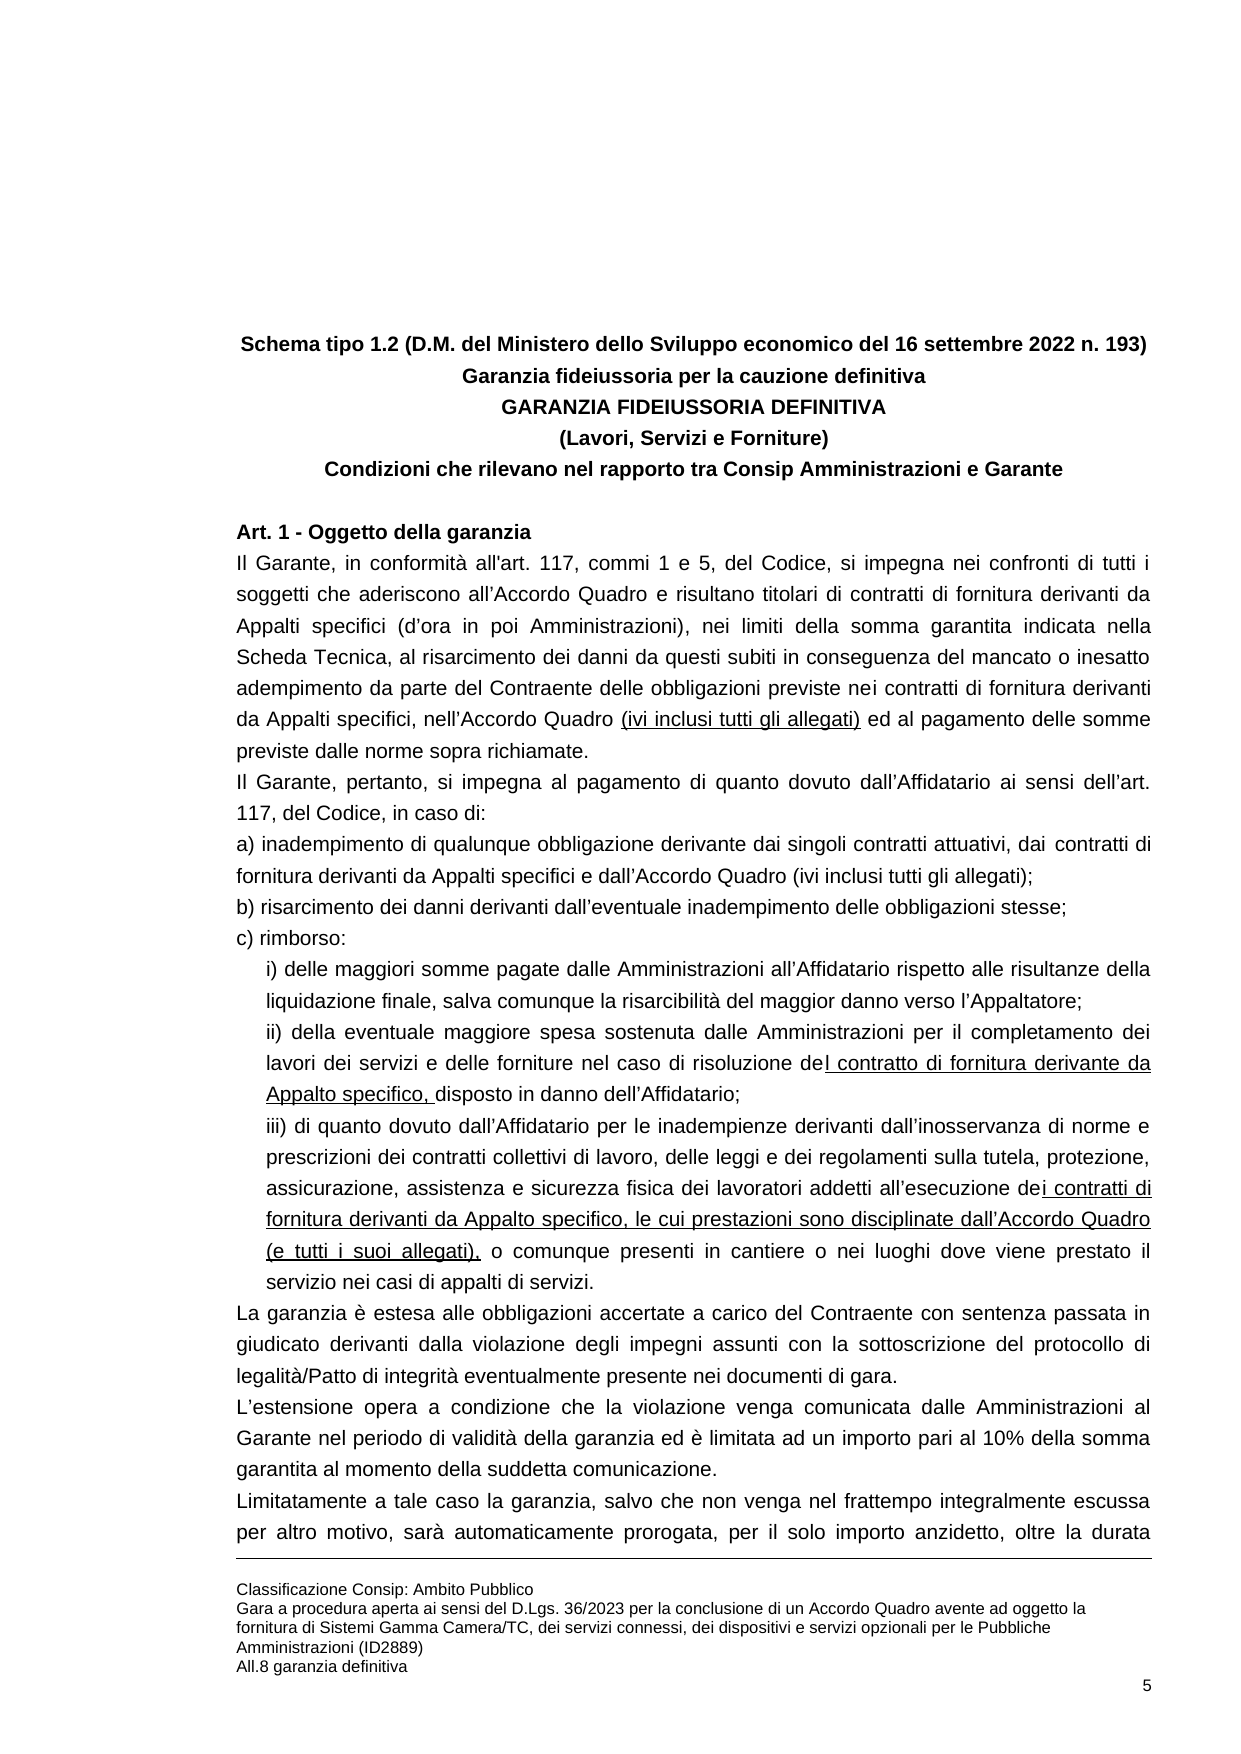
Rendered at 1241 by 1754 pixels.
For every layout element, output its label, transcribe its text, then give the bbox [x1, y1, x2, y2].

text Il Garante, in conformità all'art. 117, commi 1 e 5, del Codice, si impegna nei confronti di tutti i soggetti che aderiscono all’Accordo Quadro e risultano titolari di contratti di fornitura derivanti da Appalti specifici (d’ora in poi Amministrazioni), nei limiti della somma garantita indicata nella Scheda Tecnica, al risarcimento dei danni da questi subiti in conseguenza del mancato o inesatto adempimento da parte del Contraente delle obbligazioni previste nei contratti di fornitura derivanti da Appalti specifici, nell’Accordo Quadro (ivi inclusi tutti gli allegati) ed al pagamento delle somme previste dalle norme sopra richiamate. [236, 544, 1152, 762]
text i) delle maggiori somme pagate dalle Amministrazioni all’Affidatario rispetto alle risultanze della liquidazione finale, salva comunque la risarcibilità del maggior danno verso l’Appaltatore; [266, 950, 1152, 1012]
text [236, 1481, 1152, 1544]
text ii) della eventuale maggiore spesa sostenuta dalle Amministrazioni per il completamento dei lavori dei servizi e delle forniture nel caso di risoluzione del contratto di fornitura derivante da Appalto specifico, disposto in danno dell’Affidatario; [266, 1012, 1152, 1106]
text b) risarcimento dei danni derivanti dall’eventuale inadempimento delle obbligazioni stesse; [236, 887, 1152, 919]
text c) rimborso: [236, 919, 1152, 950]
text Condizioni che rilevano nel rapporto tra Consip Amministrazioni e Garante [236, 450, 1152, 481]
text L’estensione opera a condizione che la violazione venga comunicata dalle Amministrazioni al Garante nel periodo di validità della garanzia ed è limitata ad un importo pari al 10% della somma garantita al momento della suddetta comunicazione. [236, 1387, 1152, 1481]
text a) inadempimento di qualunque obbligazione derivante dai singoli contratti attuativi, dai contratti di fornitura derivanti da Appalti specifici e dall’Accordo Quadro (ivi inclusi tutti gli allegati); [236, 825, 1152, 887]
text iii) di quanto dovuto dall’Affidatario per le inadempienze derivanti dall’inosservanza di norme e prescrizioni dei contratti collettivi di lavoro, delle leggi e dei regolamenti sulla tutela, protezione, assicurazione, assistenza e sicurezza fisica dei lavoratori addetti all’esecuzione dei contratti di fornitura derivanti da Appalto specifico, le cui prestazioni sono disciplinate dall’Accordo Quadro (e tutti i suoi allegati), o comunque presenti in cantiere o nei luoghi dove viene prestato il servizio nei casi di appalti di servizi. [266, 1106, 1152, 1294]
text Garanzia fideiussoria per la cauzione definitiva [236, 356, 1152, 387]
text Art. 1 - Oggetto della garanzia [236, 512, 1152, 544]
text La garanzia è estesa alle obbligazioni accertate a carico del Contraente con sentenza passata in giudicato derivanti dalla violazione degli impegni assunti con la sottoscrizione del protocollo di legalità/Patto di integrità eventualmente presente nei documenti di gara. [236, 1294, 1152, 1387]
text Schema tipo 1.2 (D.M. del Ministero dello Sviluppo economico del 16 settembre 2022 n. 193) [236, 325, 1152, 356]
text GARANZIA FIDEIUSSORIA DEFINITIVA [236, 387, 1152, 419]
text (Lavori, Servizi e Forniture) [236, 419, 1152, 450]
text Il Garante, pertanto, si impegna al pagamento di quanto dovuto dall’Affidatario ai sensi dell’art. 117, del Codice, in caso di: [236, 762, 1152, 825]
